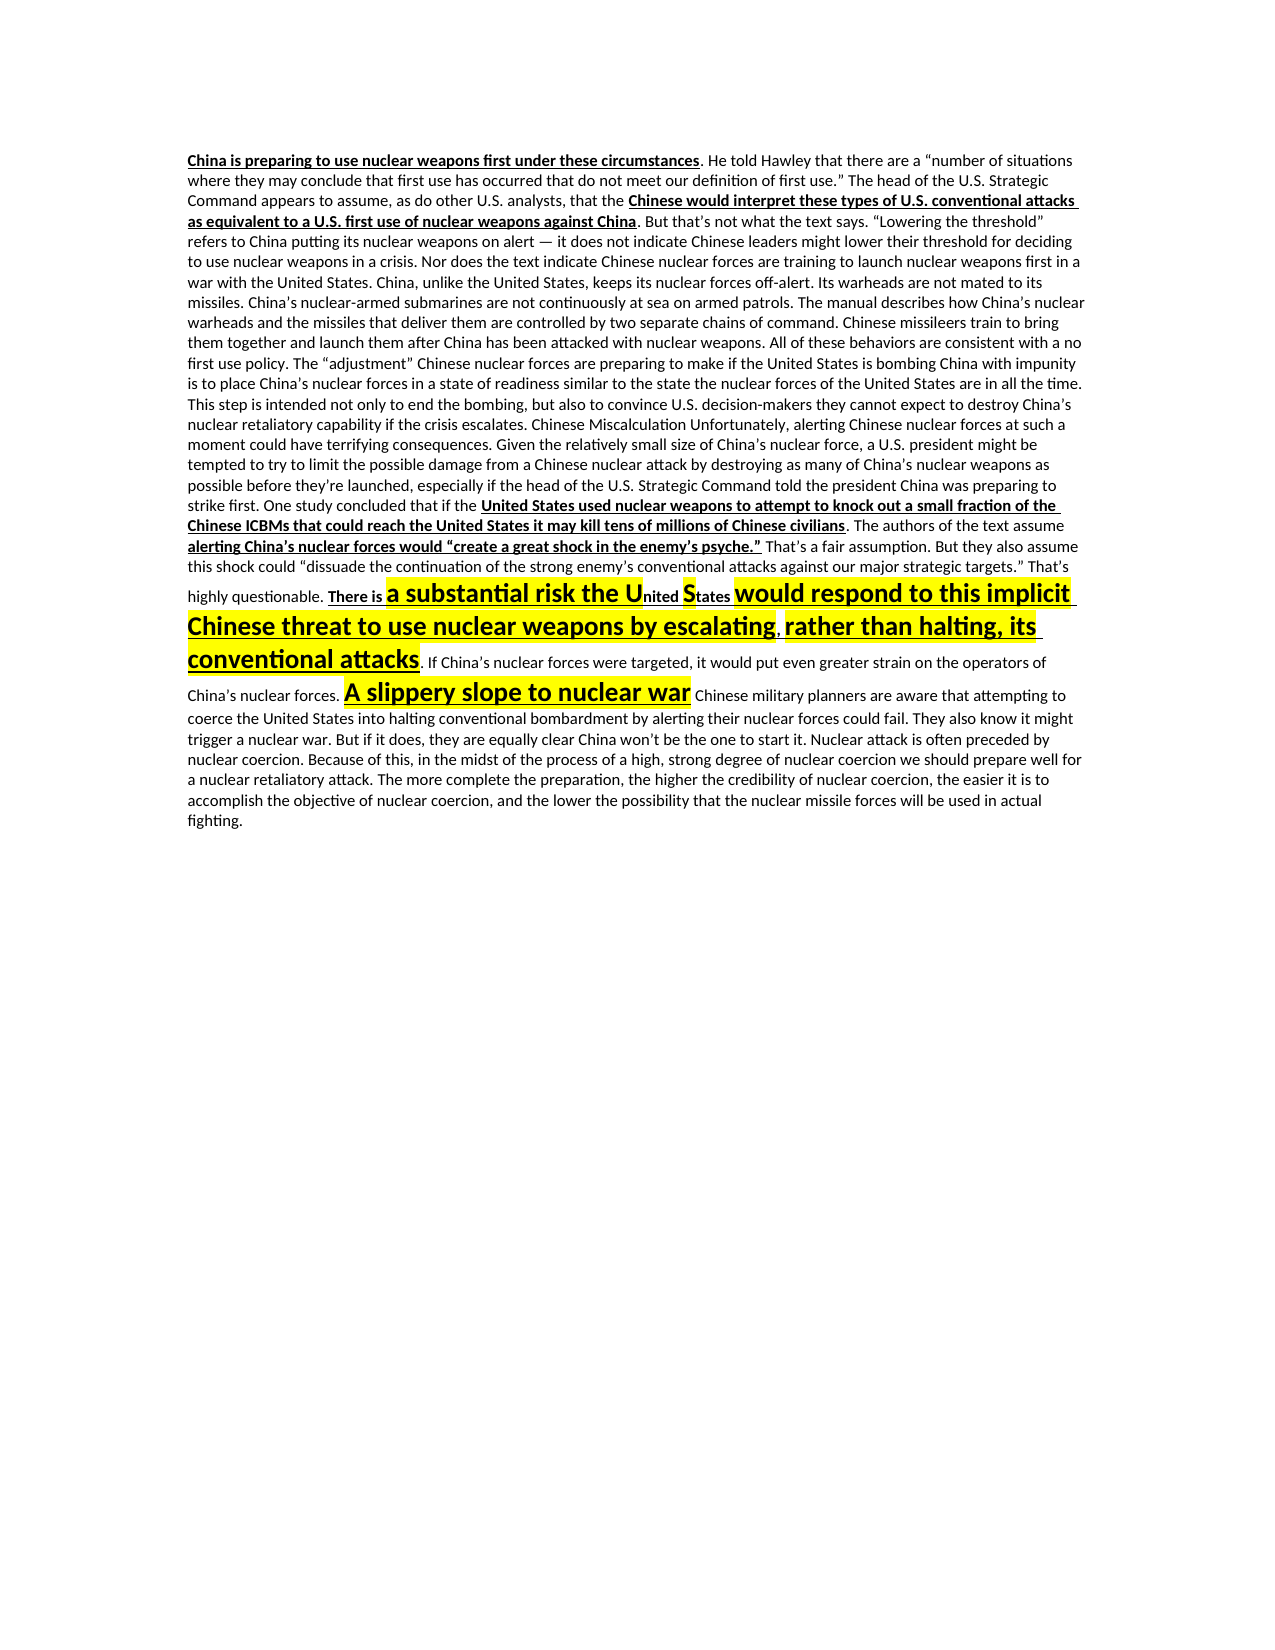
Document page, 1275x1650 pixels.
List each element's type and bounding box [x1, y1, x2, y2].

text [187, 150, 1087, 831]
